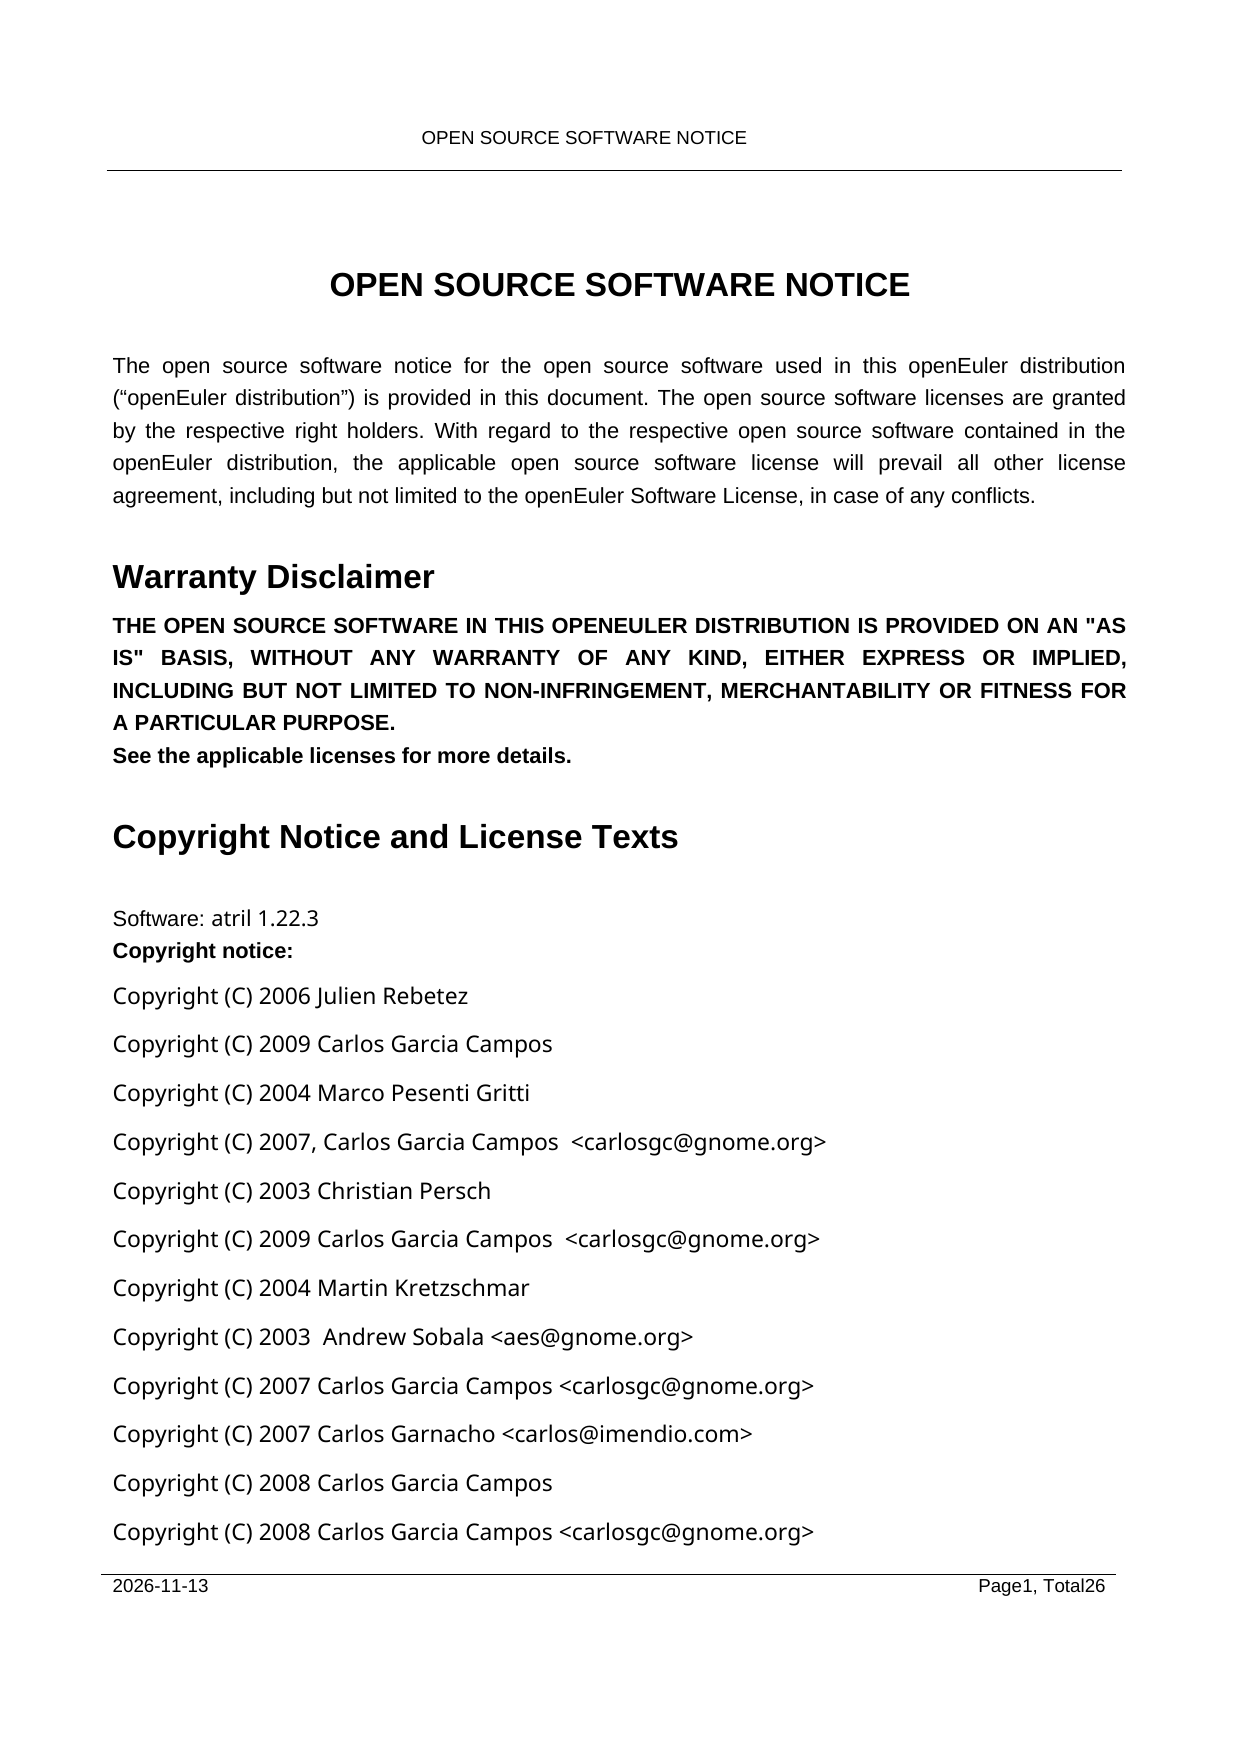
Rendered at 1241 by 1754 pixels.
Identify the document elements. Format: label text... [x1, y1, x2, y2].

text Copyright Notice and License Texts [112, 804, 1128, 869]
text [112, 979, 1128, 1548]
text The open source software notice for the open source software used in this openEuler distribution (“openEuler distribution”) is provided in this document. The open source software licenses are granted by the respective right holders. With regard to the respective open source software contained in the openEuler distribution, the applicable open source software license will prevail all other license agreement, including but not limited to the openEuler Software License, in case of any conflicts. [112, 349, 1128, 511]
text Warranty Disclaimer [112, 544, 1128, 609]
text Copyright notice: [112, 934, 1128, 966]
text OPEN SOURCE SOFTWARE NOTICE [112, 251, 1128, 316]
text THE OPEN SOURCE SOFTWARE IN THIS OPENEULER DISTRIBUTION IS PROVIDED ON AN "AS IS" BASIS, WITHOUT ANY WARRANTY OF ANY KIND, EITHER EXPRESS OR IMPLIED, INCLUDING BUT NOT LIMITED TO NON-INFRINGEMENT, MERCHANTABILITY OR FITNESS FOR A PARTICULAR PURPOSE. See the applicable licenses for more details. [112, 609, 1128, 771]
text Software: atril 1.22.3 [112, 901, 1128, 934]
